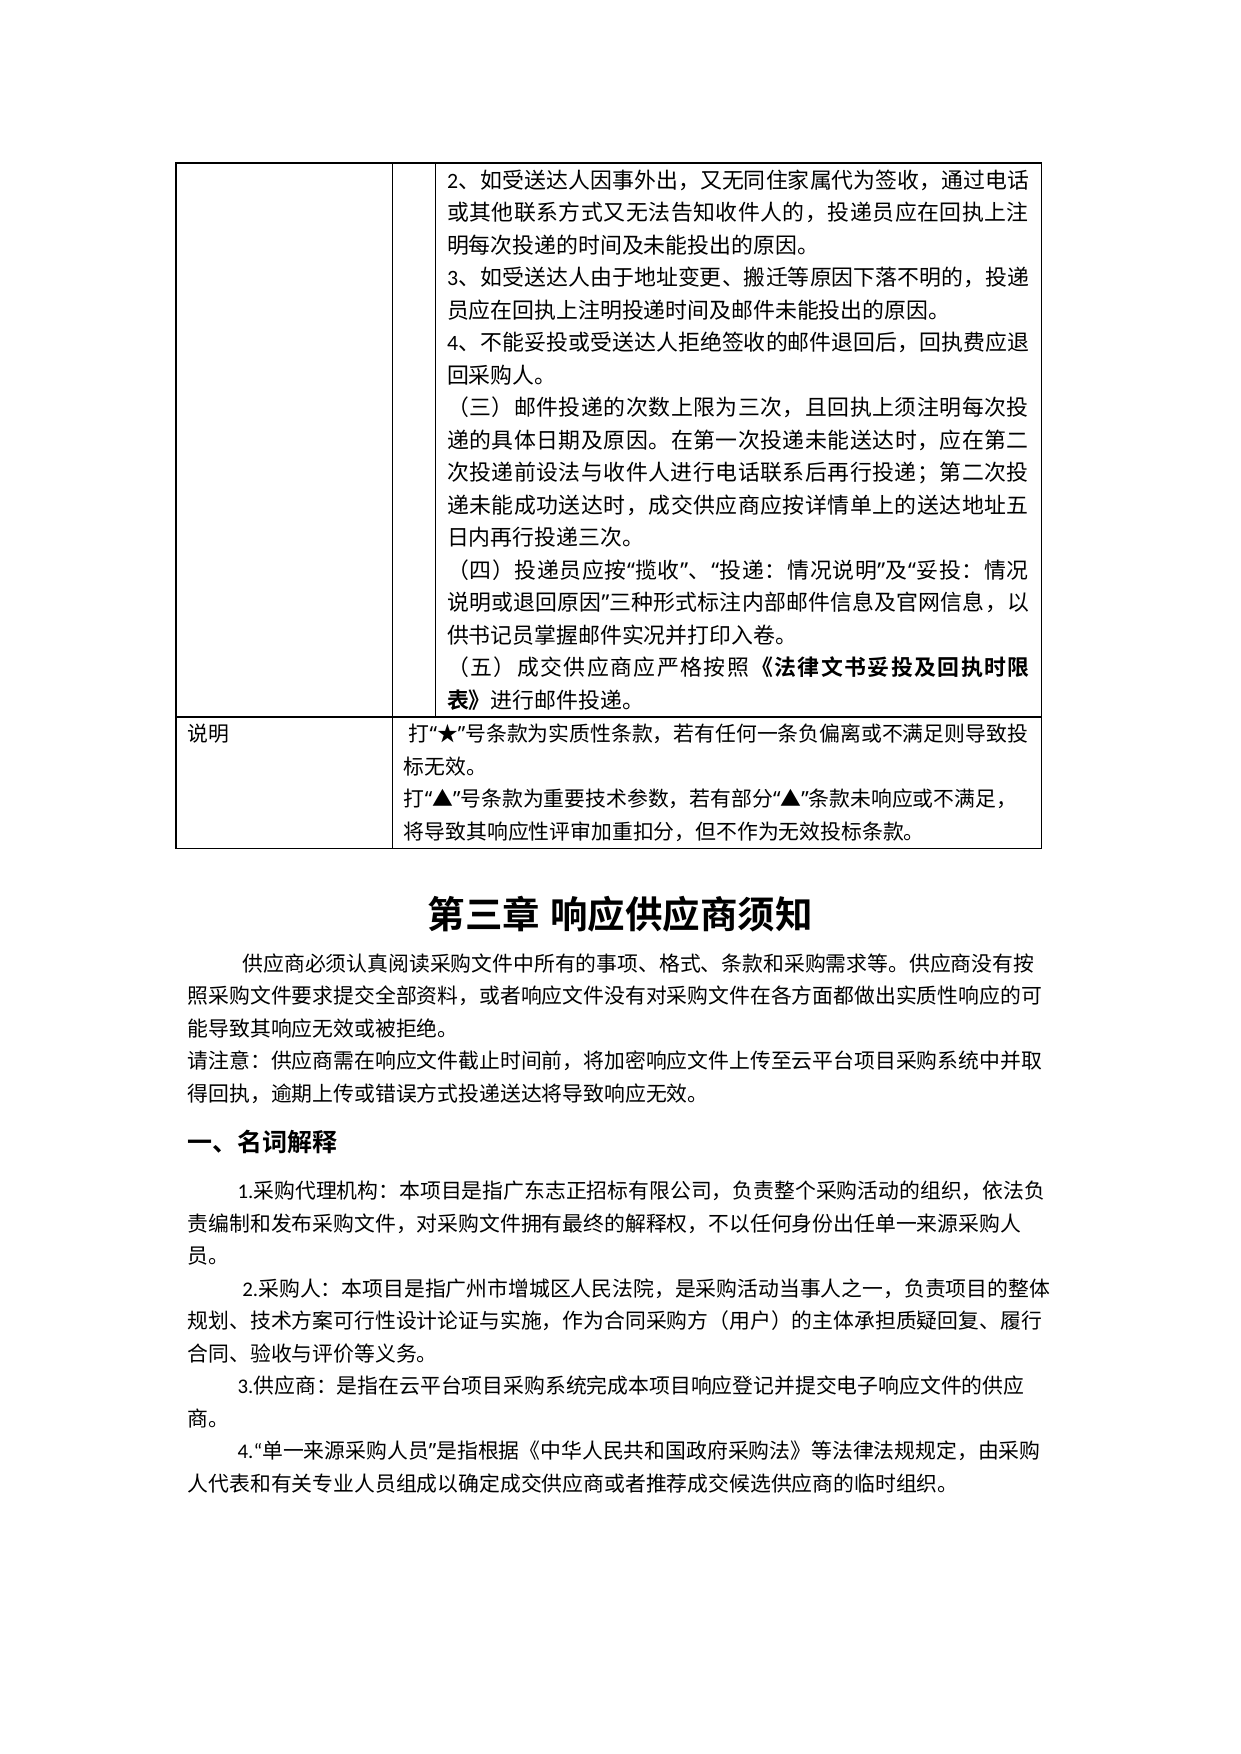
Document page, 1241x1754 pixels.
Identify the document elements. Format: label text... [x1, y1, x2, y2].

table_cell 打“★”号条款为实质性条款，若有任何一条负偏离或不满足则导致投标无效。 打“▲”号条款为重要技术参数，若有部分“▲”条款未响应或不满足，将导致其响应性评审加重扣分，但不作为无效投标条款。 [393, 718, 1041, 848]
table_cell 说明 [177, 718, 392, 848]
text 4.“单一来源采购人员”是指根据《中华人民共和国政府采购法》等法律法规规定，由采购人代表和有关专业人员组成以确定成交供应商或者推荐成交候选供应商的临时组织。 [187, 1434, 1053, 1499]
table_cell [177, 164, 392, 716]
table_cell 3 [393, 164, 435, 716]
text 一、名词解释 [187, 1109, 1053, 1174]
text 1.采购代理机构：本项目是指广东志正招标有限公司，负责整个采购活动的组织，依法负责编制和发布采购文件，对采购文件拥有最终的解释权，不以任何身份出任单一来源采购人员。 [187, 1174, 1053, 1272]
text 3.供应商：是指在云平台项目采购系统完成本项目响应登记并提交电子响应文件的供应商。 [187, 1369, 1053, 1434]
text 2.采购人：本项目是指广州市增城区人民法院，是采购活动当事人之一，负责项目的整体规划、技术方案可行性设计论证与实施，作为合同采购方（用户）的主体承担质疑回复、履行合同、验收与评价等义务。 [187, 1272, 1053, 1369]
text 供应商必须认真阅读采购文件中所有的事项、格式、条款和采购需求等。供应商没有按照采购文件要求提交全部资料，或者响应文件没有对采购文件在各方面都做出实质性响应的可能导致其响应无效或被拒绝。 [187, 947, 1053, 1044]
text 请注意：供应商需在响应文件截止时间前，将加密响应文件上传至云平台项目采购系统中并取得回执，逾期上传或错误方式投递送达将导致响应无效。 [187, 1044, 1053, 1109]
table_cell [436, 164, 1041, 716]
text 第三章 响应供应商须知 [187, 882, 1053, 947]
